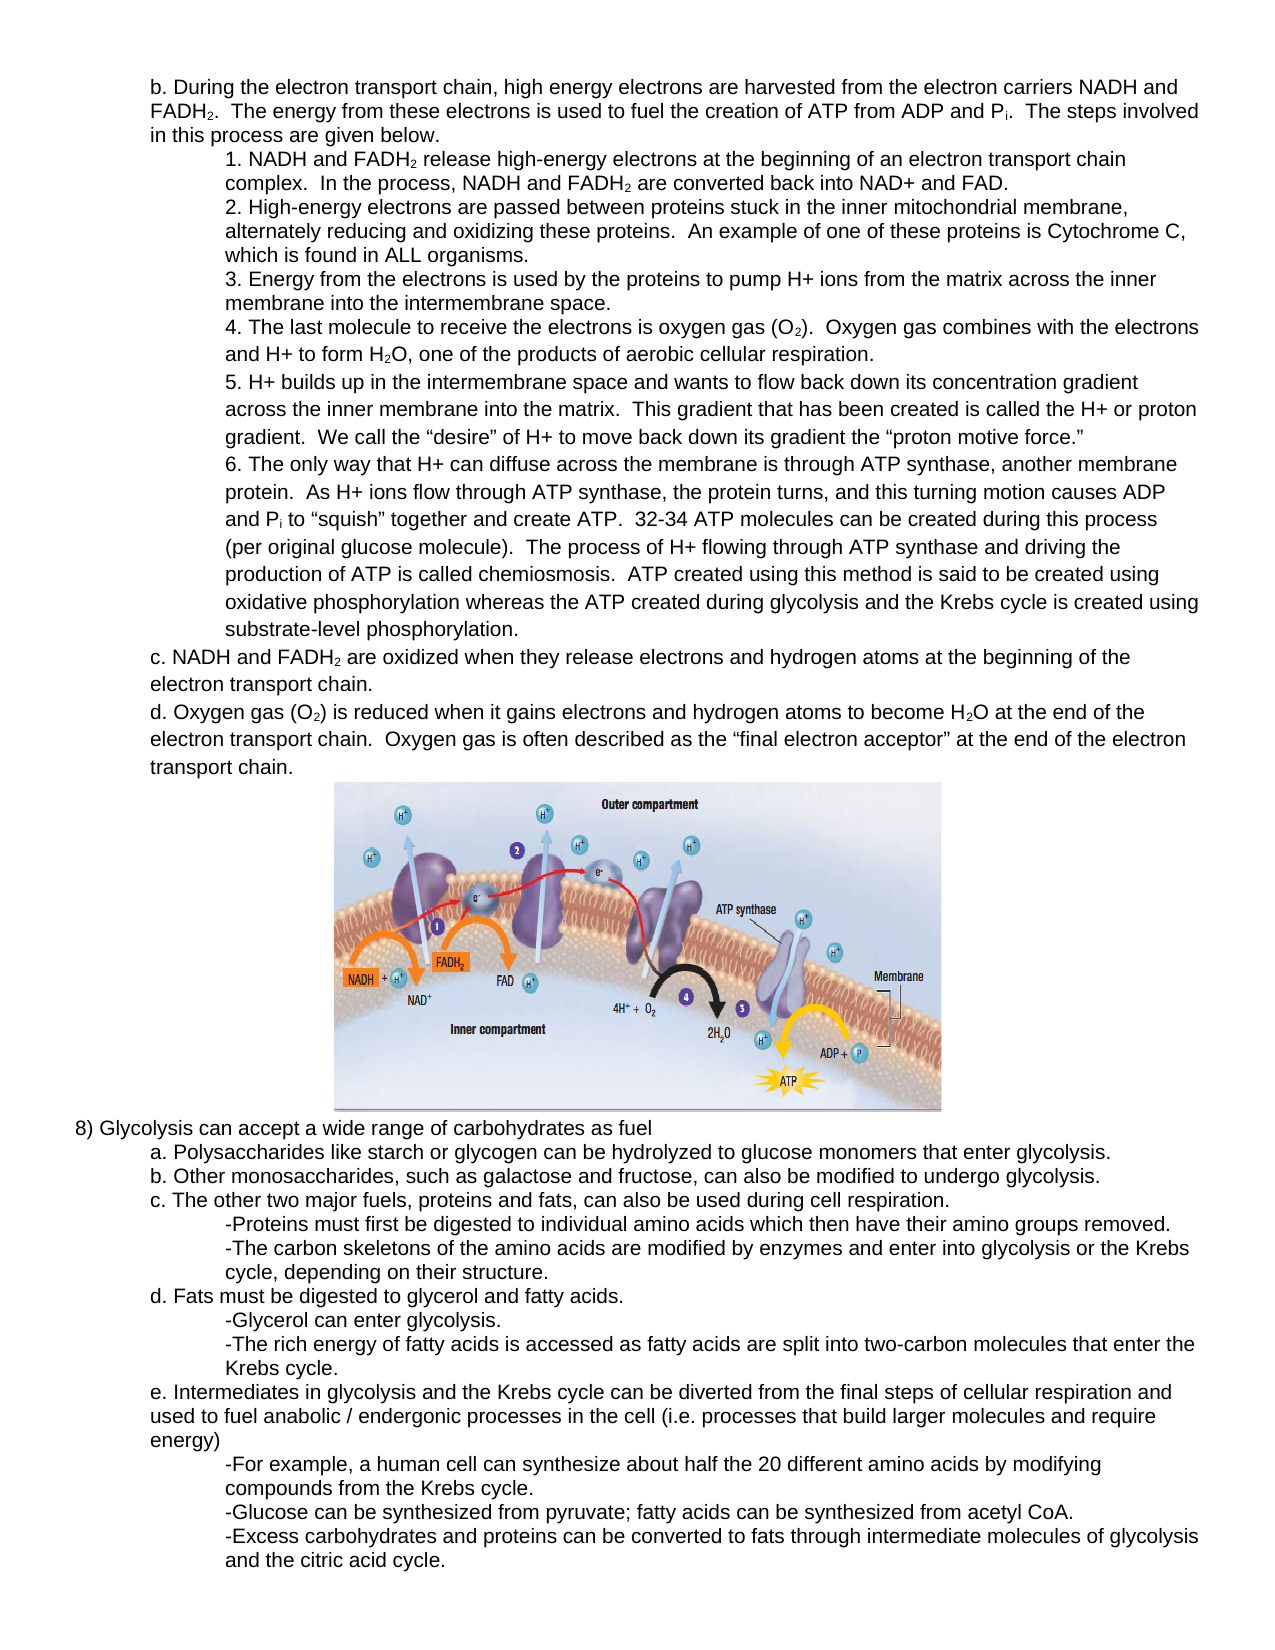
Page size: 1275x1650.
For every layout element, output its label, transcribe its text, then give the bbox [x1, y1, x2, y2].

text -For example, a human cell can synthesize about half the 20 different amino acids by modifying compounds from the Krebs cycle. [225, 1452, 1200, 1499]
text b. Other monosaccharides, such as galactose and fructose, can also be modified to undergo glycolysis. [75, 1164, 1200, 1188]
text c. NADH and FADH2 are oxidized when they release electrons and hydrogen atoms at the beginning of the electron transport chain. [150, 644, 1200, 696]
text e. Intermediates in glycolysis and the Krebs cycle can be diverted from the final steps of cellular respiration and used to fuel anabolic / endergonic processes in the cell (i.e. processes that build larger molecules and require energy) [150, 1380, 1200, 1452]
text d. Oxygen gas (O2) is reduced when it gains electrons and hydrogen atoms to become H2O at the end of the electron transport chain. Oxygen gas is often described as the “final electron acceptor” at the end of the electron transport chain. [150, 699, 1200, 778]
list 4. The last molecule to receive the electrons is oxygen gas (O2). Oxygen gas combines with the electrons and H+ to form H2O, one of the products of aerobic cellular respiration. [225, 314, 1200, 366]
list 5. H+ builds up in the intermembrane space and wants to flow back down its concentration gradient across the inner membrane into the matrix. This gradient that has been created is called the H+ or proton gradient. We call the “desire” of H+ to move back down its gradient the “proton motive force.” [225, 369, 1200, 448]
text d. Fats must be digested to glycerol and fatty acids. [75, 1284, 1200, 1308]
text 1. NADH and FADH2 release high-energy electrons at the beginning of an electron transport chain complex. In the process, NADH and FADH2 are converted back into NAD+ and FAD. [225, 147, 1200, 195]
text -The carbon skeletons of the amino acids are modified by enzymes and enter into glycolysis or the Krebs cycle, depending on their structure. [225, 1236, 1200, 1284]
text 8) Glycolysis can accept a wide range of carbohydrates as fuel [75, 1116, 1200, 1140]
text b. During the electron transport chain, high energy electrons are harvested from the electron carriers NADH and FADH2. The energy from these electrons is used to fuel the creation of ATP from ADP and Pi. The steps involved in this process are given below. [150, 75, 1200, 147]
text 2. High-energy electrons are passed between proteins stuck in the inner mitochondrial membrane, alternately reducing and oxidizing these proteins. An example of one of these proteins is Cytochrome C, which is found in ALL organisms. [225, 195, 1200, 267]
text 3. Energy from the electrons is used by the proteins to pump H+ ions from the matrix across the inner membrane into the intermembrane space. [225, 267, 1200, 314]
picture [333, 782, 942, 1112]
text -Glycerol can enter glycolysis. [150, 1308, 1200, 1332]
text -Glucose can be synthesized from pyruvate; fatty acids can be synthesized from acetyl CoA. [150, 1499, 1200, 1523]
text -Proteins must first be digested to individual amino acids which then have their amino groups removed. [150, 1212, 1200, 1236]
text c. The other two major fuels, proteins and fats, can also be used during cell respiration. [75, 1188, 1200, 1212]
text -Excess carbohydrates and proteins can be converted to fats through intermediate molecules of glycolysis and the citric acid cycle. [225, 1523, 1200, 1571]
text a. Polysaccharides like starch or glycogen can be hydrolyzed to glucose monomers that enter glycolysis. [75, 1140, 1200, 1164]
list 6. The only way that H+ can diffuse across the membrane is through ATP synthase, another membrane protein. As H+ ions flow through ATP synthase, the protein turns, and this turning motion causes ADP and Pi to “squish” together and create ATP. 32-34 ATP molecules can be created during this process (per original glucose molecule). The process of H+ flowing through ATP synthase and driving the production of ATP is called chemiosmosis. ATP created using this method is said to be created using oxidative phosphorylation whereas the ATP created during glycolysis and the Krebs cycle is created using substrate-level phosphorylation. [225, 452, 1200, 641]
text -The rich energy of fatty acids is accessed as fatty acids are split into two-carbon molecules that enter the Krebs cycle. [225, 1332, 1200, 1380]
